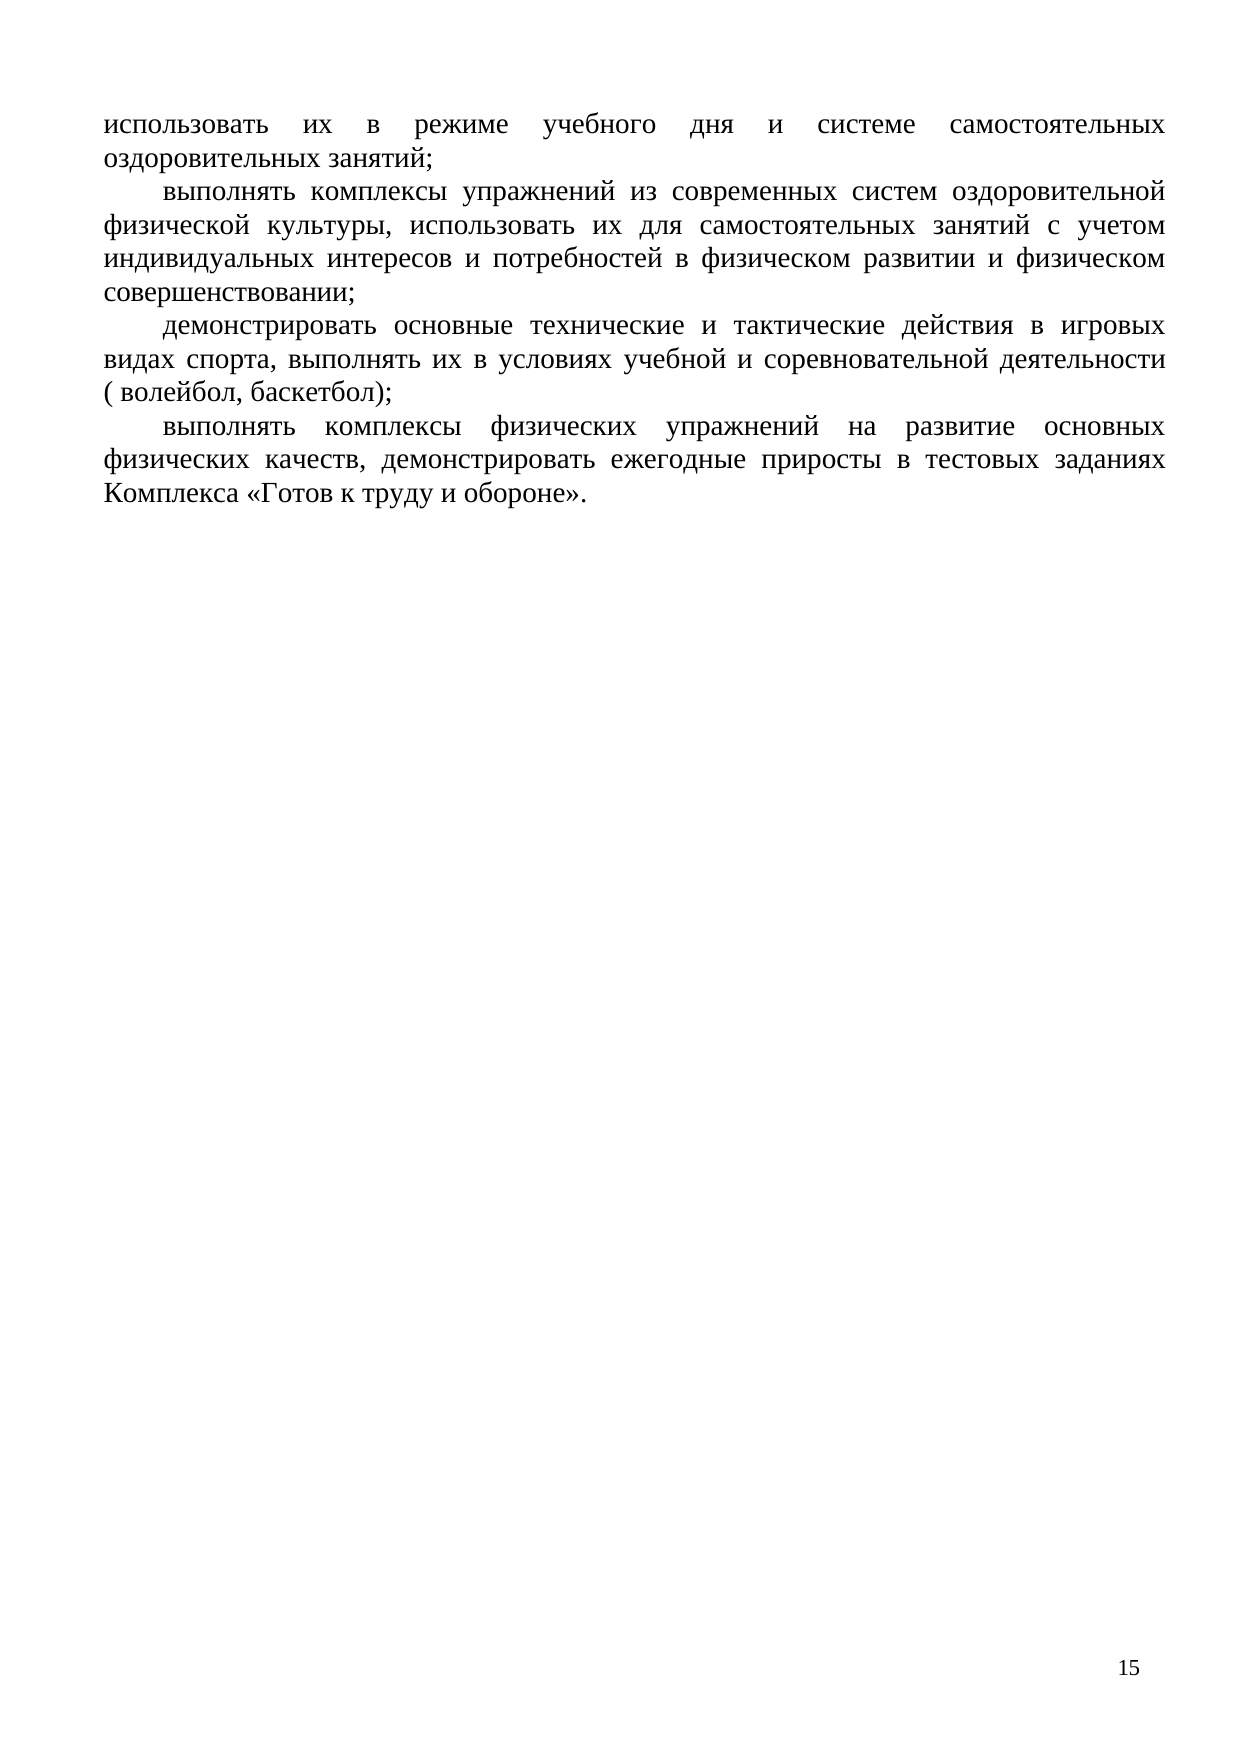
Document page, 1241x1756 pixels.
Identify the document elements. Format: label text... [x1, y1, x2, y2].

text демонстрировать основные технические и тактические действия в игровых видах спорта, выполнять их в условиях учебной и соревновательной деятельности ( волейбол, баскетбол); [103, 307, 1166, 408]
text выполнять комплексы упражнений из современных систем оздоровительной физической культуры, использовать их для самостоятельных занятий с учетом индивидуальных интересов и потребностей в физическом развитии и физическом совершенствовании; [103, 173, 1166, 307]
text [103, 106, 1166, 173]
text выполнять комплексы физических упражнений на развитие основных физических качеств, демонстрировать ежегодные приросты в тестовых заданиях Комплекса «Готов к труду и обороне». [103, 408, 1166, 509]
